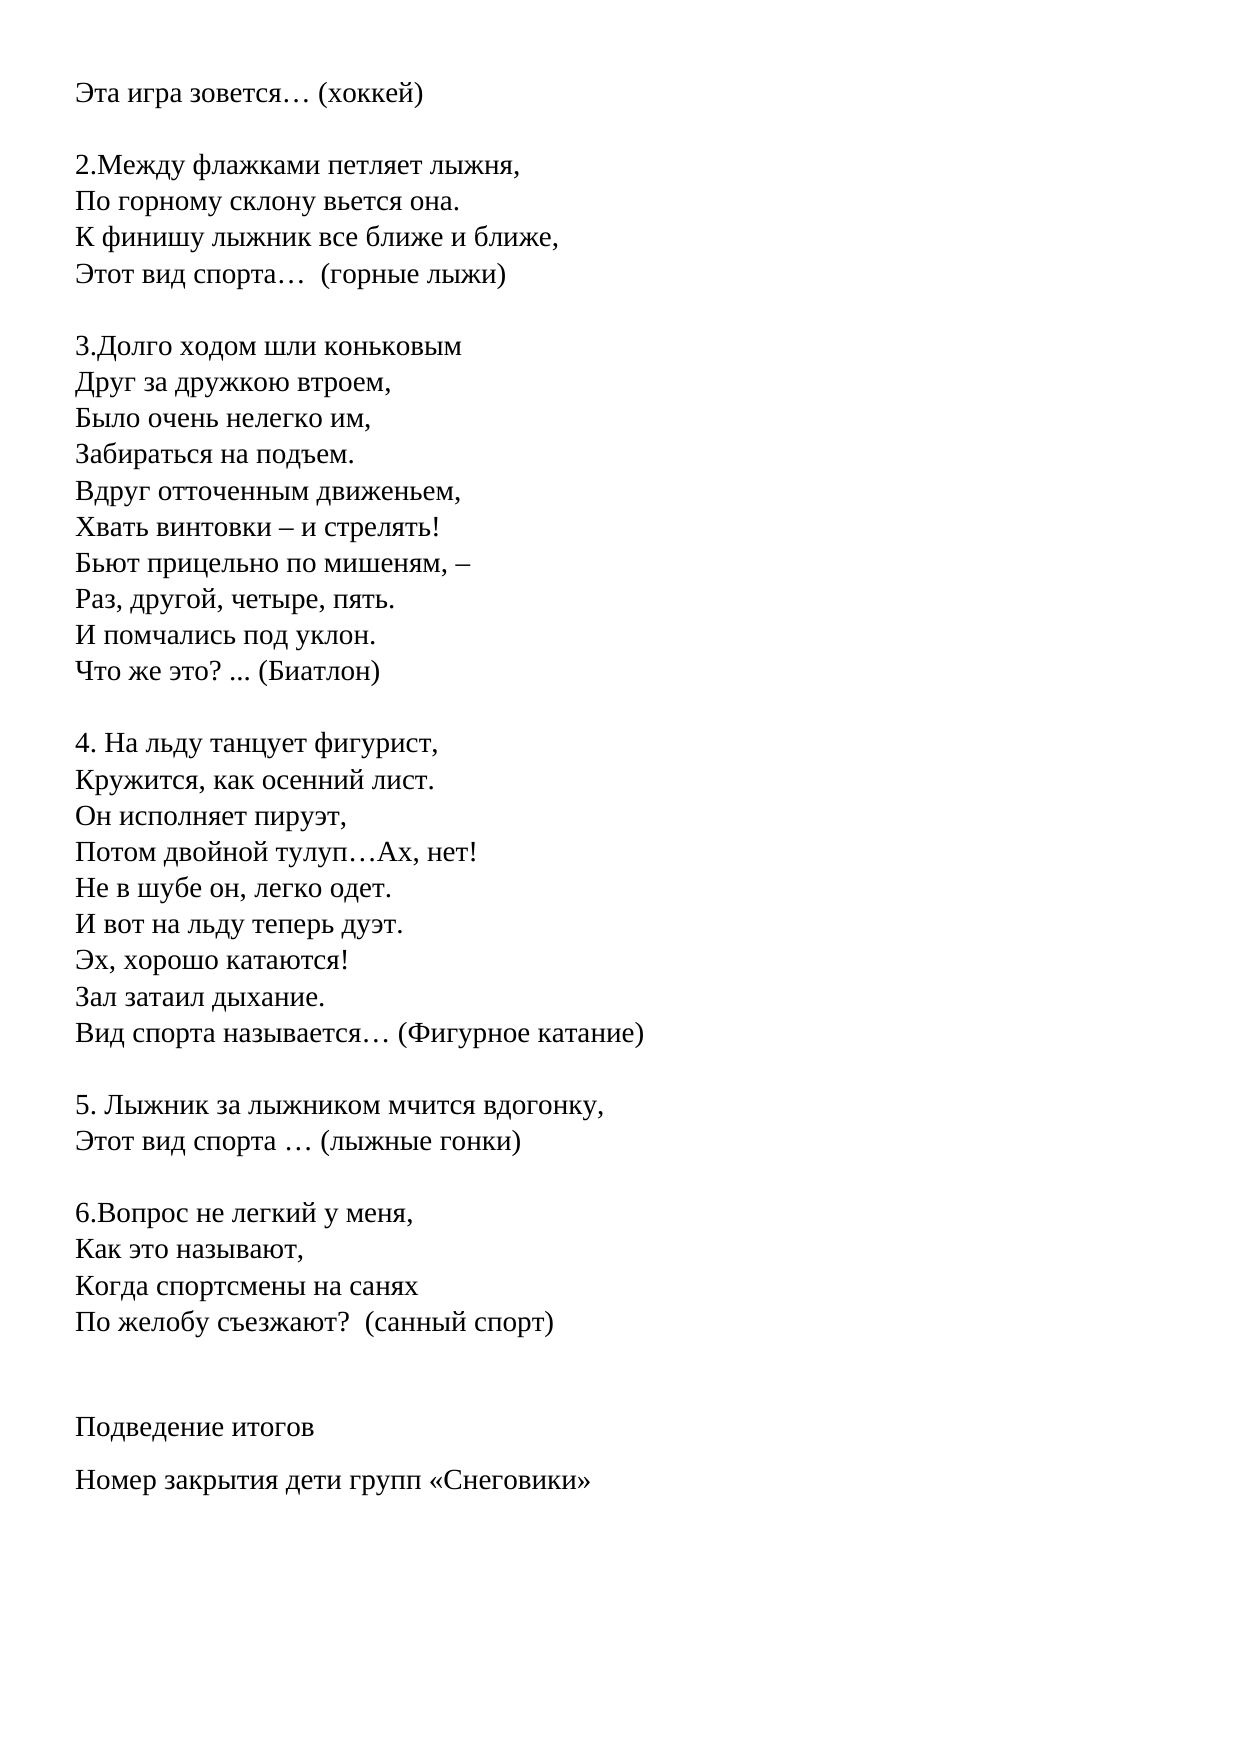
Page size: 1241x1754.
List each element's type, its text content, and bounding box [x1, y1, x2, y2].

text Подведение итогов [75, 1409, 1165, 1443]
text Номер закрытия дети групп «Снеговики» [75, 1462, 1165, 1496]
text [75, 75, 1165, 1337]
